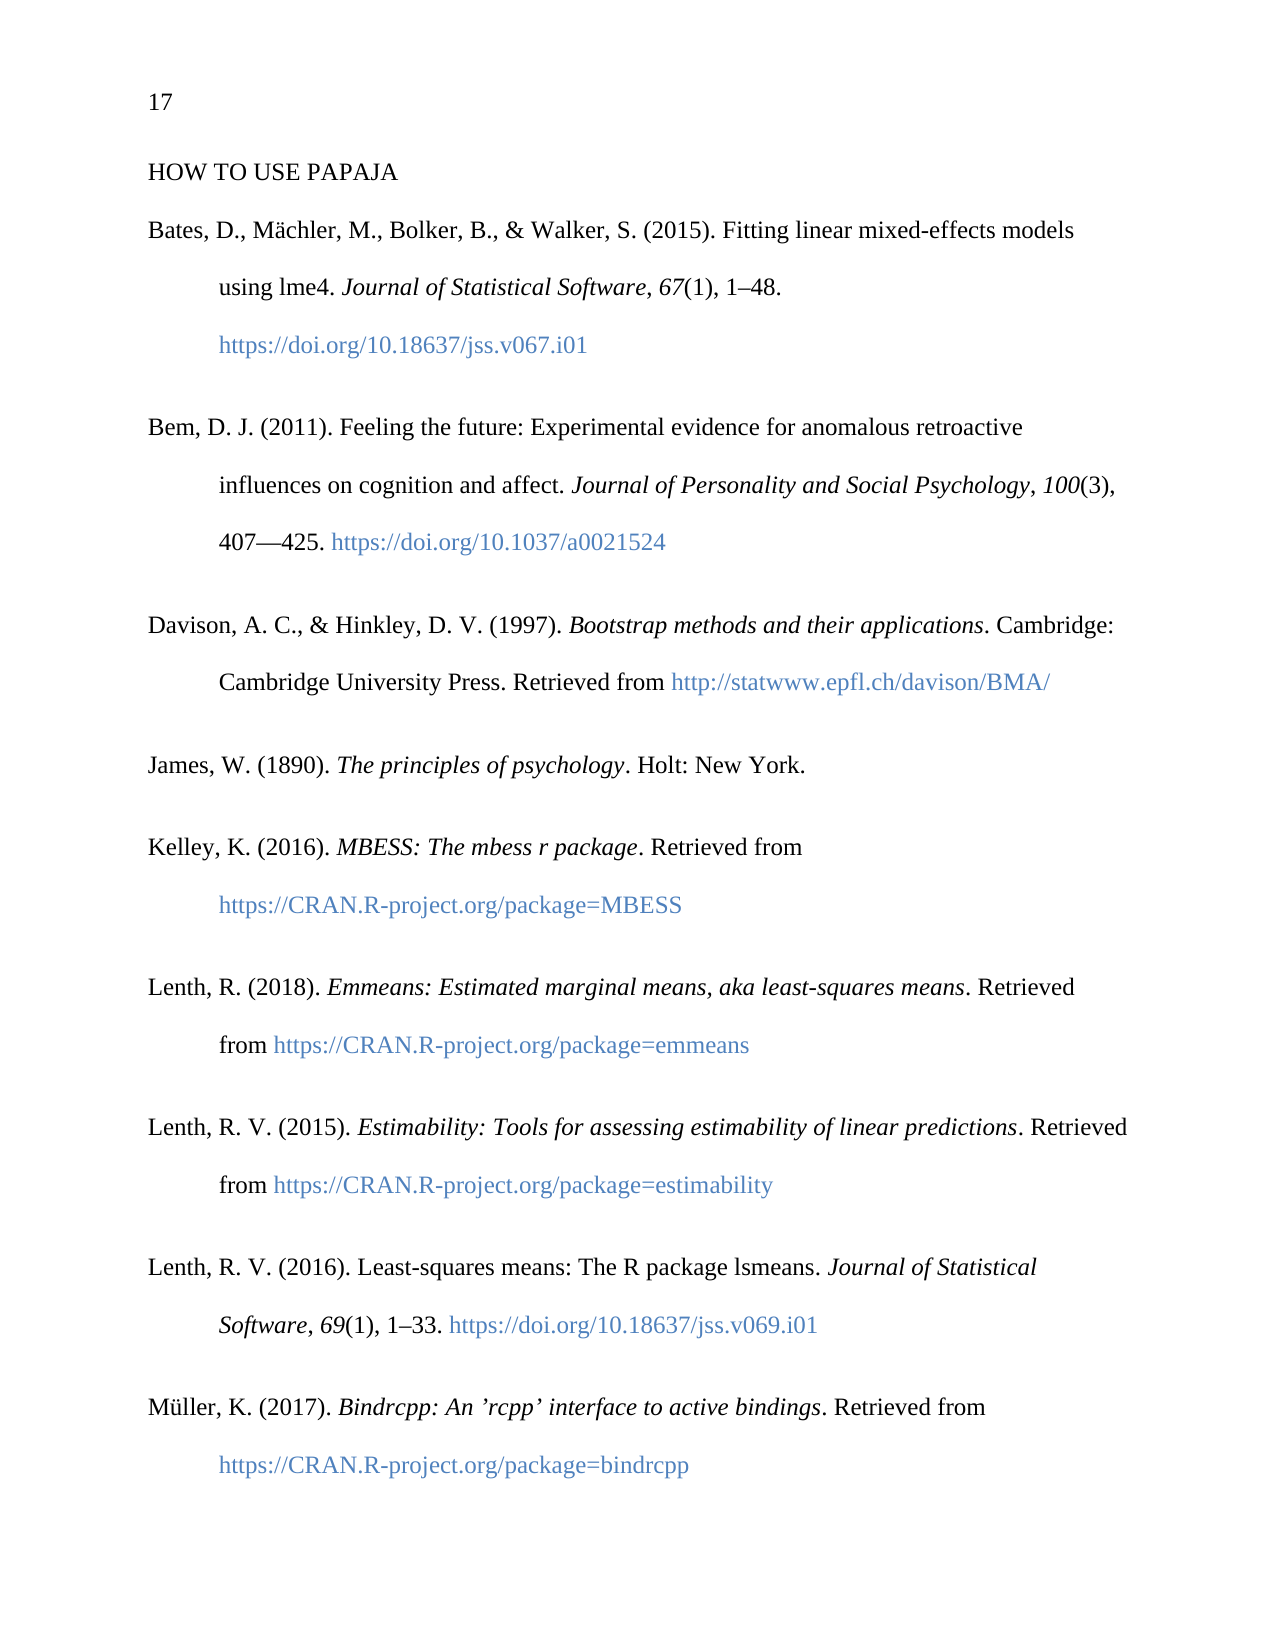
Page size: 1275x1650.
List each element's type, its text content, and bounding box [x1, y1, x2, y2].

text Davison, A. C., & Hinkley, D. V. (1997). Bootstrap methods and their applications. Cambridge: Cambridge University Press. Retrieved from http://statwww.epfl.ch/davison/BMA/ [148, 610, 1127, 696]
text Bates, D., Mächler, M., Bolker, B., & Walker, S. (2015). Fitting linear mixed-effects models using lme4. Journal of Statistical Software, 67(1), 1–48. https://doi.org/10.18637/jss.v067.i01 [148, 215, 1127, 359]
text Lenth, R. V. (2015). Estimability: Tools for assessing estimability of linear predictions. Retrieved from https://CRAN.R-project.org/package=estimability [148, 1112, 1127, 1199]
text Lenth, R. V. (2016). Least-squares means: The R package lsmeans. Journal of Statistical Software, 69(1), 1–33. https://doi.org/10.18637/jss.v069.i01 [148, 1252, 1127, 1339]
text James, W. (1890). The principles of psychology. Holt: New York. [148, 750, 1127, 779]
text Bem, D. J. (2011). Feeling the future: Experimental evidence for anomalous retroactive influences on cognition and affect. Journal of Personality and Social Psychology, 100(3), 407—425. https://doi.org/10.1037/a0021524 [148, 412, 1127, 556]
text Lenth, R. (2018). Emmeans: Estimated marginal means, aka least-squares means. Retrieved from https://CRAN.R-project.org/package=emmeans [148, 972, 1127, 1059]
text Müller, K. (2017). Bindrcpp: An ’rcpp’ interface to active bindings. Retrieved from https://CRAN.R-project.org/package=bindrcpp [148, 1392, 1127, 1479]
text Kelley, K. (2016). MBESS: The mbess r package. Retrieved from https://CRAN.R-project.org/package=MBESS [148, 832, 1127, 919]
